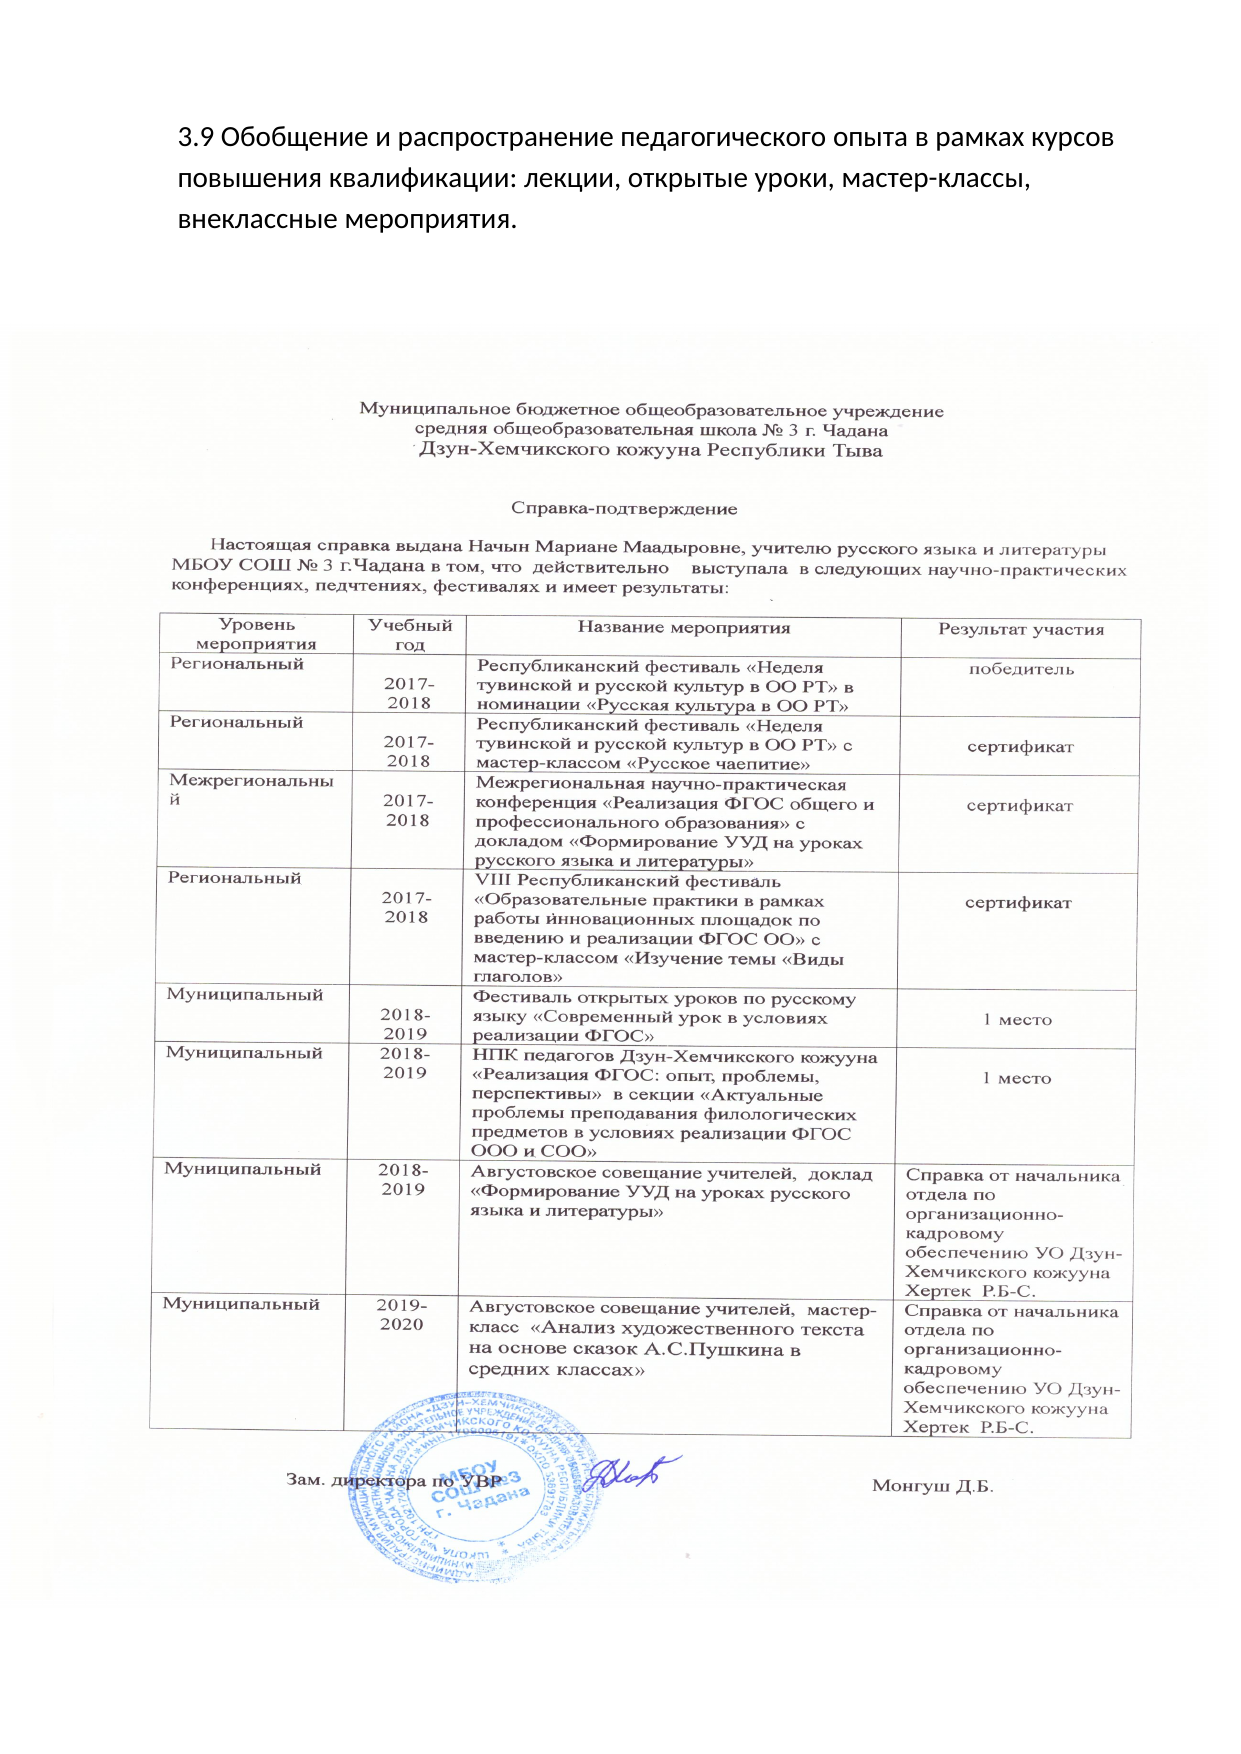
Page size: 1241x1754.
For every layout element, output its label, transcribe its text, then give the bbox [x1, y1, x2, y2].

text 3.9 Обобщение и распространение педагогического опыта в рамках курсов повышения квалификации: лекции, открытые уроки, мастер-классы, внеклассные мероприятия. [177, 118, 1152, 236]
picture [0, 323, 1219, 1608]
